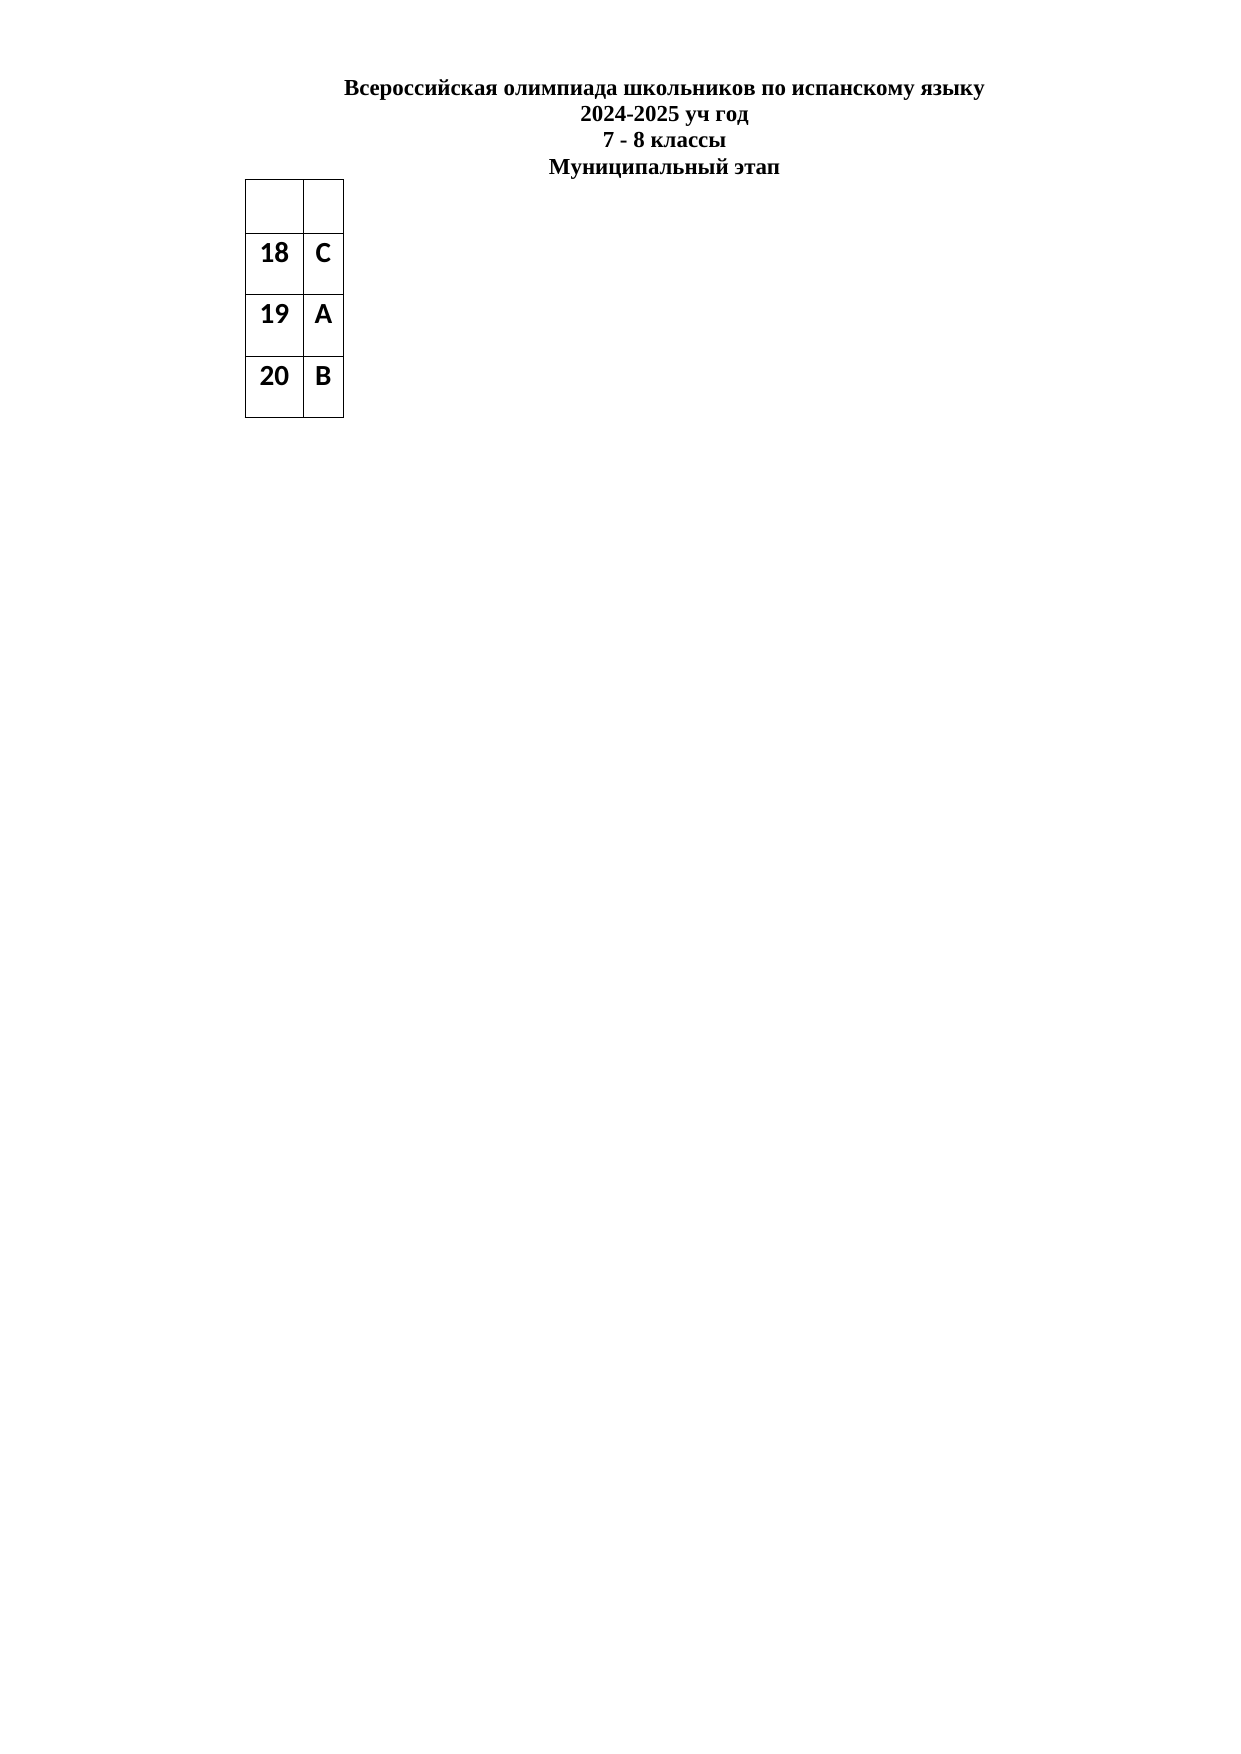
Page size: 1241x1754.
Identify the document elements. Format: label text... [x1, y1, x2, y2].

table_cell 20 [246, 357, 303, 417]
table_cell 17 [246, 180, 303, 233]
table_cell 19 [246, 295, 303, 356]
table_cell A [304, 295, 343, 356]
table_cell B [304, 357, 343, 417]
table_cell C [304, 234, 343, 294]
table_cell B [304, 180, 343, 233]
table_cell 18 [246, 234, 303, 294]
